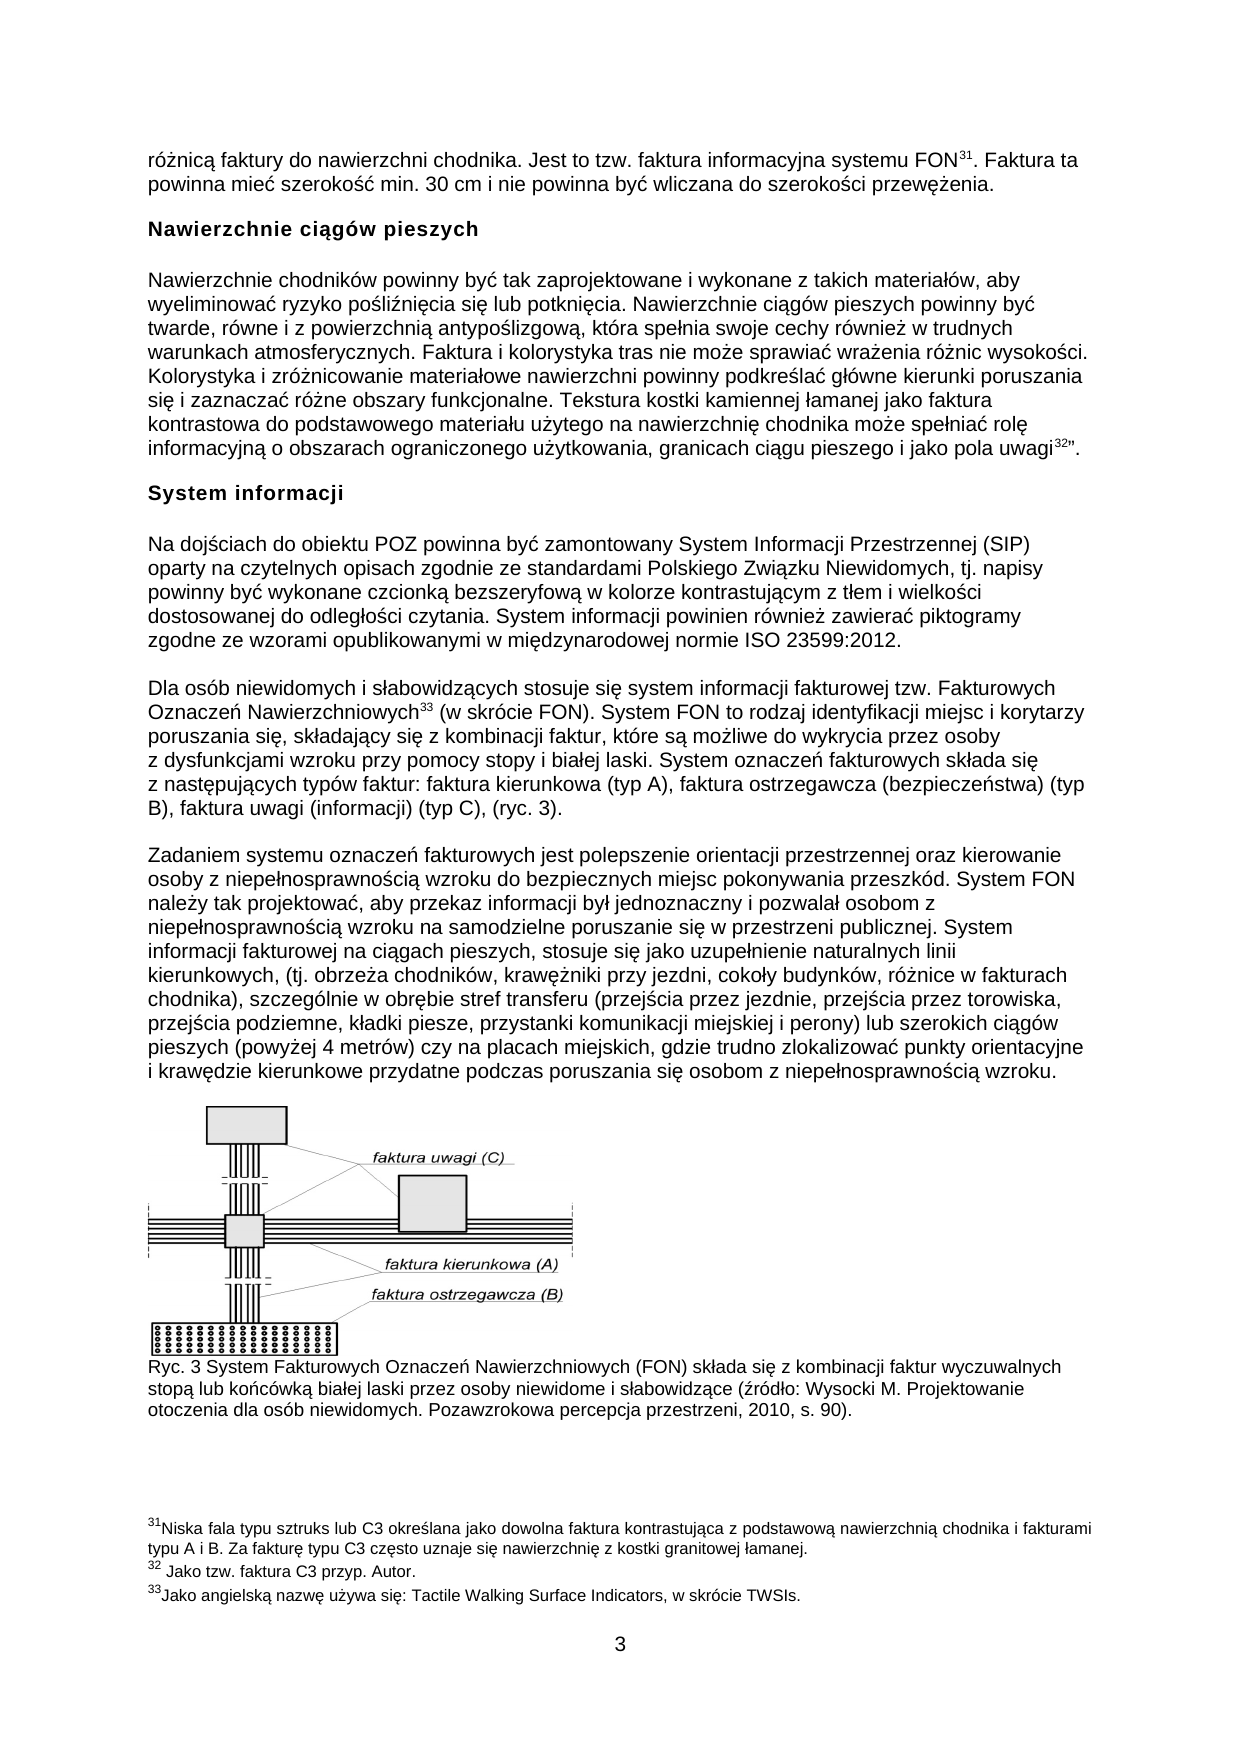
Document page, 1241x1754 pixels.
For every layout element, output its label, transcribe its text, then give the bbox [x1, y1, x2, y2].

text Zadaniem systemu oznaczeń fakturowych jest polepszenie orientacji przestrzennej oraz kierowanie osoby z niepełnosprawnością wzroku do bezpiecznych miejsc pokonywania przeszkód. System FON należy tak projektować, aby przekaz informacji był jednoznaczny i pozwalał osobom z niepełnosprawnością wzroku na samodzielne poruszanie się w przestrzeni publicznej. System informacji fakturowej na ciągach pieszych, stosuje się jako uzupełnienie naturalnych linii kierunkowych, (tj. obrzeża chodników, krawężniki przy jezdni, cokoły budynków, różnice w fakturach chodnika), szczególnie w obrębie stref transferu (przejścia przez jezdnie, przejścia przez torowiska, przejścia podziemne, kładki piesze, przystanki komunikacji miejskiej i perony) lub szerokich ciągów pieszych (powyżej 4 metrów) czy na placach miejskich, gdzie trudno zlokalizować punkty orientacyjne i krawędzie kierunkowe przydatne podczas poruszania się osobom z niepełnosprawnością wzroku. [148, 843, 1092, 1083]
text Na dojściach do obiektu POZ powinna być zamontowany System Informacji Przestrzennej (SIP) oparty na czytelnych opisach zgodnie ze standardami Polskiego Związku Niewidomych, tj. napisy powinny być wykonane czcionką bezszeryfową w kolorze kontrastującym z tłem i wielkości dostosowanej do odległości czytania. System informacji powinien również zawierać piktogramy zgodne ze wzorami opublikowanymi w międzynarodowej normie ISO 23599:2012. [148, 532, 1092, 652]
subtitle Nawierzchnie ciągów pieszych [148, 216, 1092, 240]
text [148, 148, 1092, 196]
subtitle System informacji [148, 480, 1092, 504]
text Dla osób niewidomych i słabowidzących stosuje się system informacji fakturowej tzw. Fakturowych Oznaczeń Nawierzchniowych (w skrócie FON). System FON to rodzaj identyfikacji miejsc i korytarzy poruszania się, składający się z kombinacji faktur, które są możliwe do wykrycia przez osoby z dysfunkcjami wzroku przy pomocy stopy i białej laski. System oznaczeń fakturowych składa się z następujących typów faktur: faktura kierunkowa (typ A), faktura ostrzegawcza (bezpieczeństwa) (typ B), faktura uwagi (informacji) (typ C), (ryc. 3). [148, 676, 1092, 819]
text Ryc. 3 System Fakturowych Oznaczeń Nawierzchniowych (FON) składa się z kombinacji faktur wyczuwalnych stopą lub końcówką białej laski przez osoby niewidome i słabowidzące (źródło: Wysocki M. Projektowanie otoczenia dla osób niewidomych. Pozawzrokowa percepcja przestrzeni, 2010, s. 90). [148, 1356, 1092, 1421]
text Nawierzchnie chodników powinny być tak zaprojektowane i wykonane z takich materiałów, aby wyeliminować ryzyko pośliźnięcia się lub potknięcia. Nawierzchnie ciągów pieszych powinny być twarde, równe i z powierzchnią antypoślizgową, która spełnia swoje cechy również w trudnych warunkach atmosferycznych. Faktura i kolorystyka tras nie może sprawiać wrażenia różnic wysokości. Kolorystyka i zróżnicowanie materiałowe nawierzchni powinny podkreślać główne kierunki poruszania się i zaznaczać różne obszary funkcjonalne. Tekstura kostki kamiennej łamanej jako faktura kontrastowa do podstawowego materiału użytego na nawierzchnię chodnika może spełniać rolę informacyjną o obszarach ograniczonego użytkowania, granicach ciągu pieszego i jako pola uwagi”. [148, 268, 1092, 459]
picture [147, 1106, 573, 1356]
